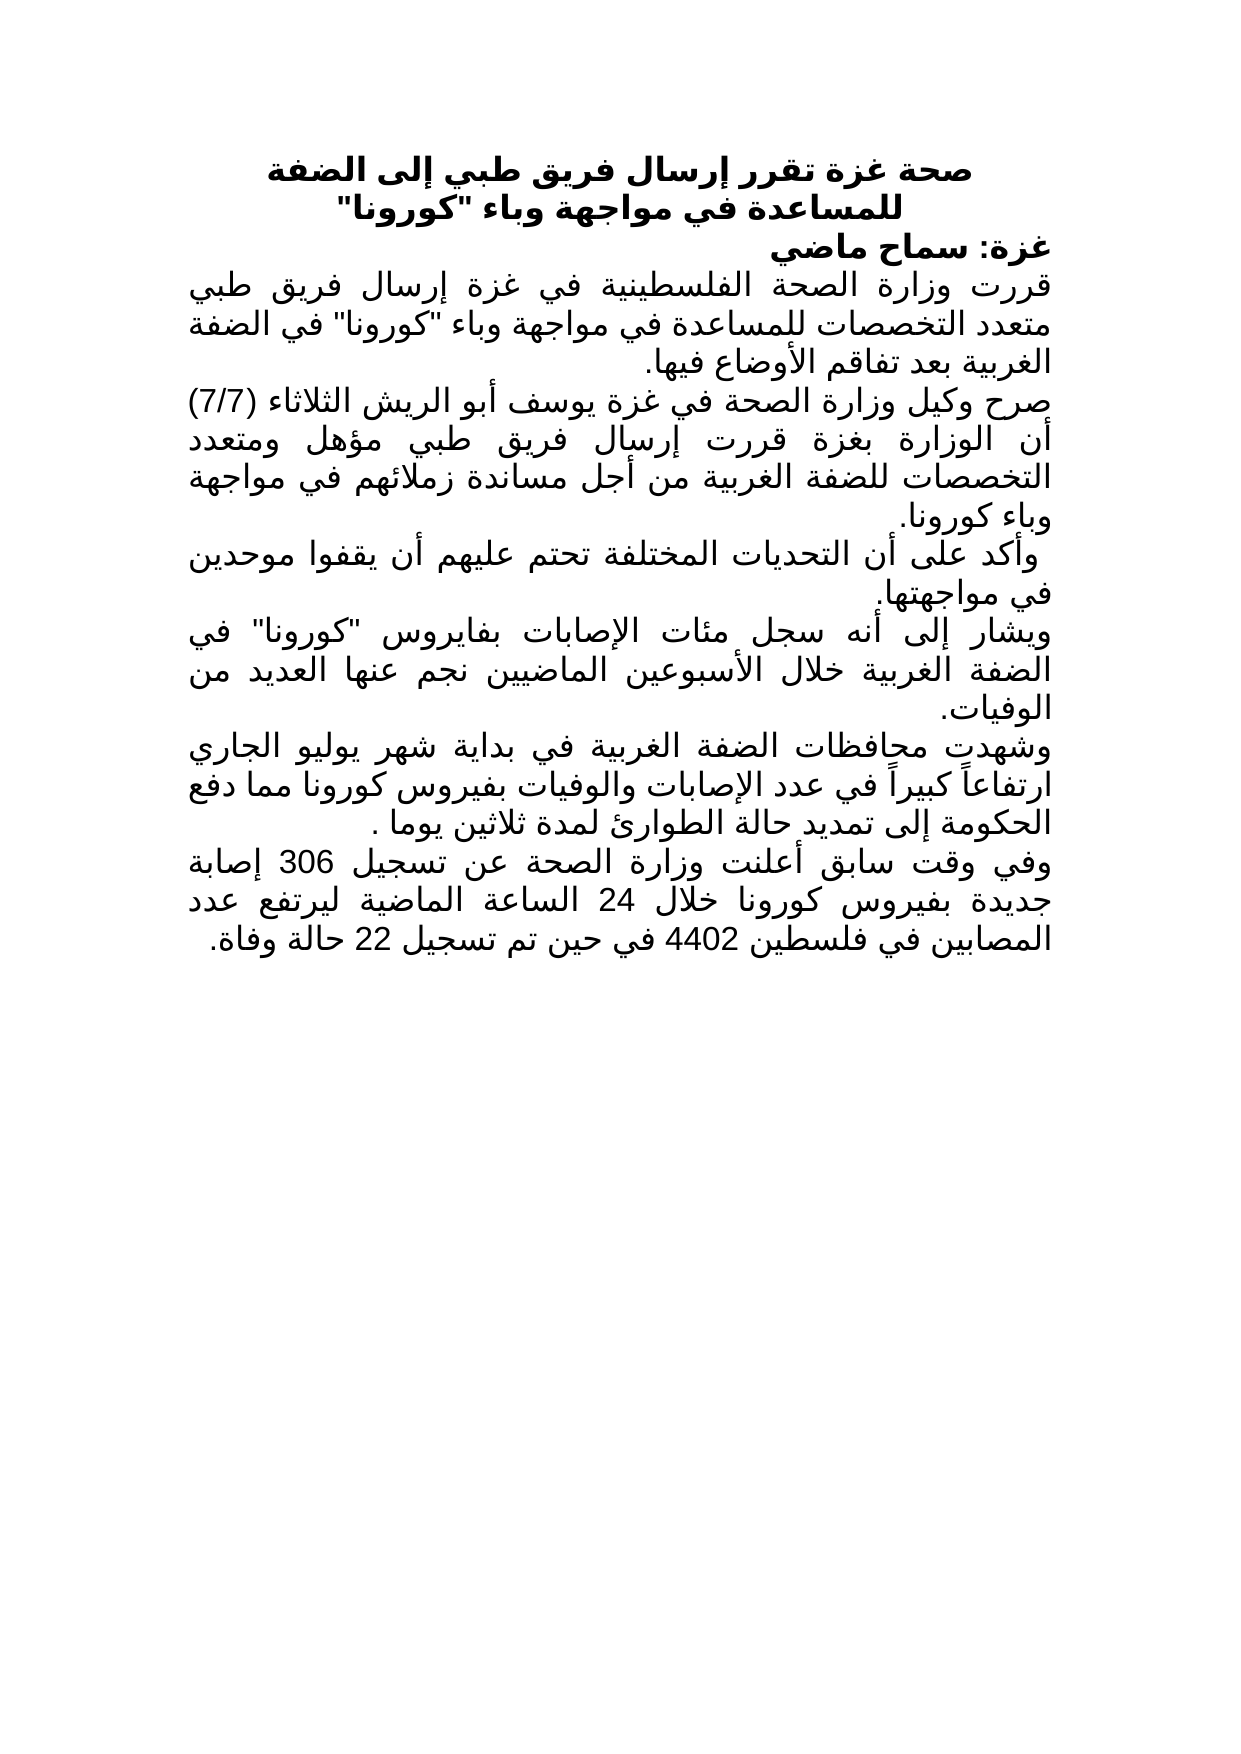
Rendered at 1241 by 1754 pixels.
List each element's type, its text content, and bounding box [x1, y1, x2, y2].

text ويشار إلى أنه سجل مئات الإصابات بفايروس "كورونا" في الضفة الغربية خلال الأسبوعين الماضيين نجم عنها العديد من الوفيات. [187, 611, 1053, 727]
text وأكد على أن التحديات المختلفة تحتم عليهم أن يقفوا موحدين في مواجهتها. [187, 534, 1053, 611]
text وفي وقت سابق أعلنت وزارة الصحة عن تسجيل 306 إصابة جديدة بفيروس كورونا خلال 24 الساعة الماضية ليرتفع عدد المصابين في فلسطين 4402 في حين تم تسجيل 22 حالة وفاة. [187, 842, 1053, 957]
text صحة غزة تقرر إرسال فريق طبي إلى الضفة للمساعدة في مواجهة وباء "كورونا" [187, 150, 1053, 227]
text صرح وكيل وزارة الصحة في غزة يوسف أبو الريش الثلاثاء (7/7) أن الوزارة بغزة قررت إرسال فريق طبي مؤهل ومتعدد التخصصات للضفة الغربية من أجل مساندة زملائهم في مواجهة وباء كورونا. [187, 381, 1053, 534]
text غزة: سماح ماضي [187, 227, 1053, 265]
text قررت وزارة الصحة الفلسطينية في غزة إرسال فريق طبي متعدد التخصصات للمساعدة في مواجهة وباء "كورونا" في الضفة الغربية بعد تفاقم الأوضاع فيها. [187, 265, 1053, 381]
text وشهدت محافظات الضفة الغربية في بداية شهر يوليو الجاري ارتفاعاً كبيراً في عدد الإصابات والوفيات بفيروس كورونا مما دفع الحكومة إلى تمديد حالة الطوارئ لمدة ثلاثين يوما . [187, 727, 1053, 842]
